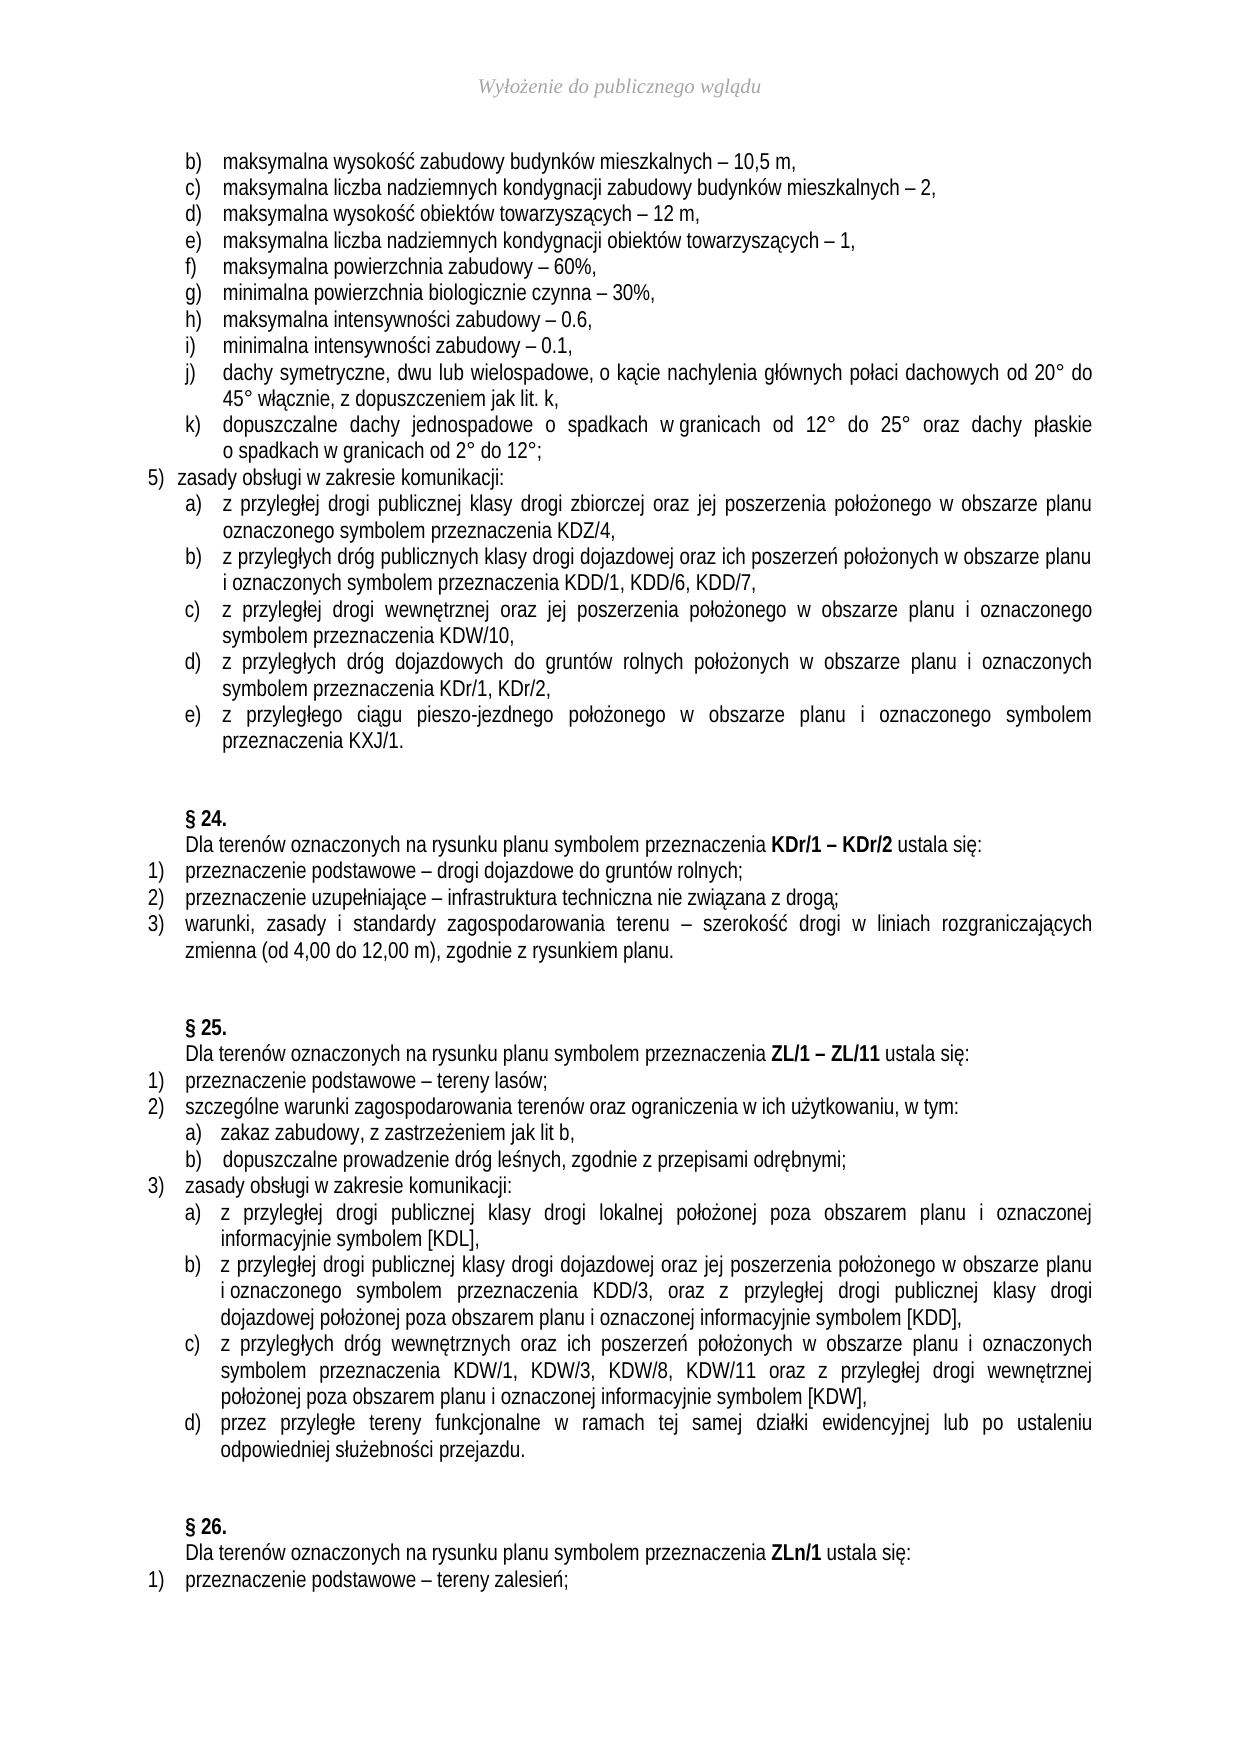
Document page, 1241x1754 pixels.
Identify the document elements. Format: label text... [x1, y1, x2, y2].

list z przyległej drogi publicznej klasy drogi zbiorczej oraz jej poszerzenia położonego w obszarze planu oznaczonego symbolem przeznaczenia KDZ/4, [185, 490, 1093, 543]
list z przyległego ciągu pieszo-jezdnego położonego w obszarze planu i oznaczonego symbolem przeznaczenia KXJ/1. [184, 701, 1093, 754]
list zakaz zabudowy, z zastrzeżeniem jak lit b, [185, 1119, 1093, 1146]
list przeznaczenie podstawowe – tereny zalesień; [148, 1566, 1093, 1592]
list z przyległych dróg publicznych klasy drogi dojazdowej oraz ich poszerzeń położonych w obszarze planu i oznaczonych symbolem przeznaczenia KDD/1, KDD/6, KDD/7, [185, 543, 1093, 596]
list maksymalna powierzchnia zabudowy – 60%, [185, 253, 1093, 279]
list z przyległej drogi publicznej klasy drogi lokalnej położonej poza obszarem planu i oznaczonej informacyjnie symbolem [KDL], [184, 1198, 1093, 1251]
list przeznaczenie podstawowe – drogi dojazdowe do gruntów rolnych; [148, 857, 1093, 884]
list maksymalna liczba nadziemnych kondygnacji zabudowy budynków mieszkalnych – 2, [185, 174, 1093, 200]
list zasady obsługi w zakresie komunikacji: [148, 464, 1093, 490]
list dopuszczalne dachy jednospadowe o spadkach w granicach od 12° do 25° oraz dachy płaskie o spadkach w granicach od 2° do 12°; [185, 411, 1093, 464]
list przez przyległe tereny funkcjonalne w ramach tej samej działki ewidencyjnej lub po ustaleniu odpowiedniej służebności przejazdu. [184, 1409, 1093, 1462]
text Dla terenów oznaczonych na rysunku planu symbolem przeznaczenia ZL/1 – ZL/11 ustala się: [185, 1040, 1093, 1067]
list przeznaczenie uzupełniające – infrastruktura techniczna nie związana z drogą; [148, 884, 1093, 910]
list zasady obsługi w zakresie komunikacji: [148, 1172, 1093, 1198]
list warunki, zasady i standardy zagospodarowania terenu – szerokość drogi w liniach rozgraniczających zmienna (od 4,00 do 12,00 m), zgodnie z rysunkiem planu. [148, 910, 1093, 963]
text § 24. [185, 805, 1093, 831]
text § 25. [185, 1014, 1093, 1040]
list szczególne warunki zagospodarowania terenów oraz ograniczenia w ich użytkowaniu, w tym: [148, 1093, 1093, 1119]
list maksymalna wysokość obiektów towarzyszących – 12 m, [185, 200, 1093, 227]
list maksymalna intensywności zabudowy – 0.6, [185, 306, 1093, 332]
list z przyległych dróg wewnętrznych oraz ich poszerzeń położonych w obszarze planu i oznaczonych symbolem przeznaczenia KDW/1, KDW/3, KDW/8, KDW/11 oraz z przyległej drogi wewnętrznej położonej poza obszarem planu i oznaczonej informacyjnie symbolem [KDW], [184, 1330, 1093, 1409]
list z przyległych dróg dojazdowych do gruntów rolnych położonych w obszarze planu i oznaczonych symbolem przeznaczenia KDr/1, KDr/2, [184, 648, 1093, 701]
list dopuszczalne prowadzenie dróg leśnych, zgodnie z przepisami odrębnymi; [185, 1146, 1093, 1172]
text Dla terenów oznaczonych na rysunku planu symbolem przeznaczenia KDr/1 – KDr/2 ustala się: [185, 831, 1093, 857]
list minimalna powierzchnia biologicznie czynna – 30%, [185, 279, 1093, 306]
list minimalna intensywności zabudowy – 0.1, [185, 332, 1093, 358]
list przeznaczenie podstawowe – tereny lasów; [148, 1067, 1093, 1093]
text § 26. [185, 1513, 1093, 1539]
list dachy symetryczne, dwu lub wielospadowe, o kącie nachylenia głównych połaci dachowych od 20° do 45° włącznie, z dopuszczeniem jak lit. k, [185, 358, 1093, 411]
list maksymalna wysokość zabudowy budynków mieszkalnych – 10,5 m, [185, 148, 1093, 174]
list maksymalna liczba nadziemnych kondygnacji obiektów towarzyszących – 1, [185, 227, 1093, 253]
text Dla terenów oznaczonych na rysunku planu symbolem przeznaczenia ZLn/1 ustala się: [185, 1539, 1093, 1566]
list z przyległej drogi publicznej klasy drogi dojazdowej oraz jej poszerzenia położonego w obszarze planu i oznaczonego symbolem przeznaczenia KDD/3, oraz z przyległej drogi publicznej klasy drogi dojazdowej położonej poza obszarem planu i oznaczonej informacyjnie symbolem [KDD], [184, 1251, 1093, 1330]
list z przyległej drogi wewnętrznej oraz jej poszerzenia położonego w obszarze planu i oznaczonego symbolem przeznaczenia KDW/10, [184, 596, 1093, 648]
